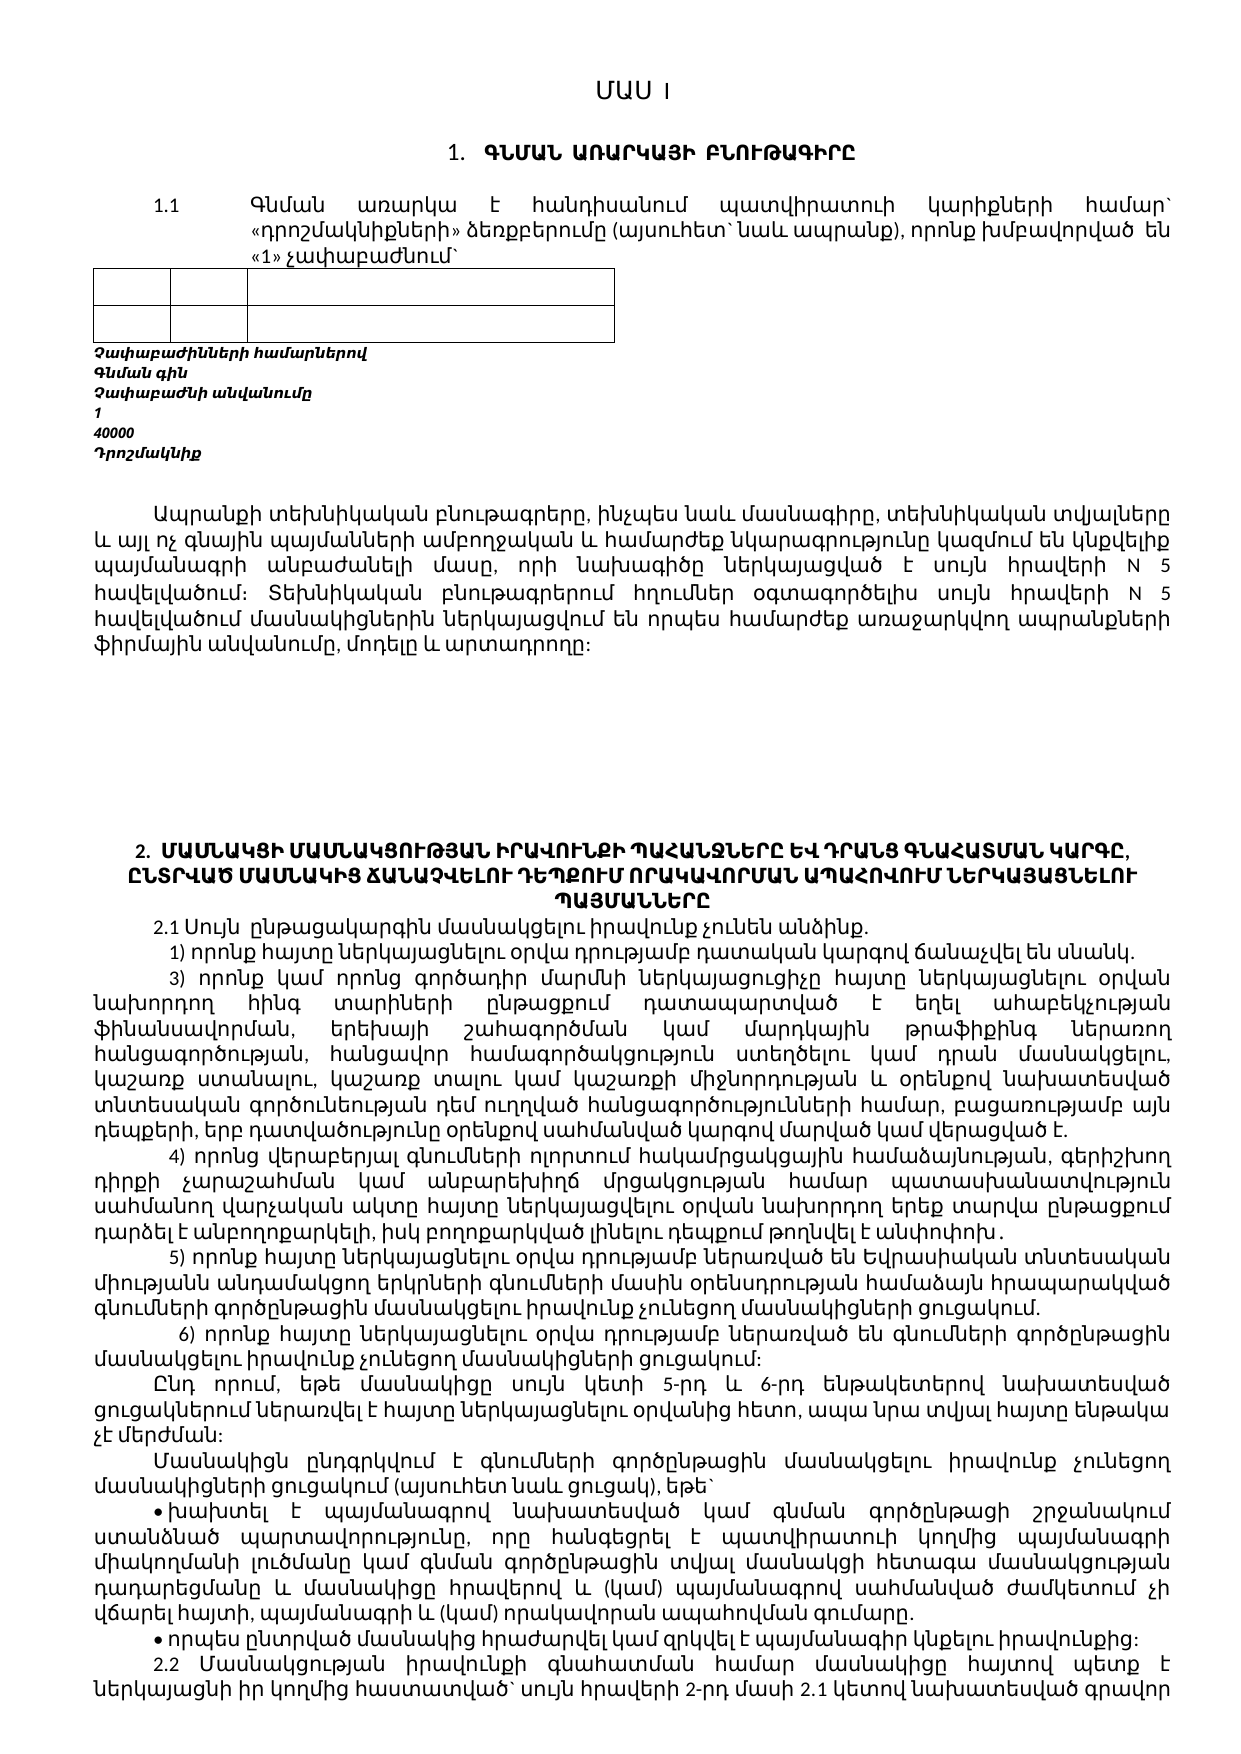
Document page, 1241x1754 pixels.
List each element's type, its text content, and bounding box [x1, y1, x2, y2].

text • որպես ընտրված մասնակից հրաժարվել կամ զրկվել է պայմանագիր կնքելու իրավունքից: [94, 1626, 1171, 1651]
text 1) որոնք հայտը ներկայացնելու օրվա դրությամբ դատական կարգով ճանաչվել են սնանկ. [94, 939, 1171, 965]
text 5) որոնք հայտը ներկայացնելու օրվա դրությամբ ներառված են Եվրասիական տնտեսական միությանն անդամակցող երկրների գնումների մասին օրենսդրության համաձայն հրապարակված գնումների գործընթացին մասնակցելու իրավունք չունեցող մասնակիցների ցուցակում. [94, 1244, 1171, 1321]
text 2. ՄԱՍՆԱԿՑԻ ՄԱՍՆԱԿՑՈՒԹՅԱՆ ԻՐԱՎՈՒՆՔԻ ՊԱՀԱՆՋՆԵՐԸ ԵՎ ԴՐԱՆՑ ԳՆԱՀԱՏՄԱՆ ԿԱՐԳԸ, ԸՆՏՐՎԱԾ ՄԱՍՆԱԿԻՑ ՃԱՆԱՉՎԵԼՈՒ ԴԵՊՔՈՒՄ ՈՐԱԿԱՎՈՐՄԱՆ ԱՊԱՀՈՎՈՒՄ ՆԵՐԿԱՅԱՑՆԵԼՈՒ ՊԱՅՄԱՆՆԵՐԸ [94, 838, 1171, 914]
text ՄԱՍ I [94, 75, 1171, 106]
subtitle Գնման առարկա է հանդիսանում պատվիրատուի կարիքների համար` «դրոշմակնիքների» ձեռքբերումը (այսուհետ` նաև ապրանք), որոնք խմբավորված են «1» չափաբաժնում` [153, 192, 1171, 268]
text • խախտել է պայմանագրով նախատեսված կամ գնման գործընթացի շրջանակում ստանձնած պարտավորությունը, որը հանգեցրել է պատվիրատուի կողմից պայմանագրի միակողմանի լուծմանը կամ գնման գործընթացին տվյալ մասնակցի հետագա մասնակցության դադարեցմանը և մասնակիցը հրավերով և (կամ) պայմանագրով սահմանված ժամկետում չի վճարել հայտի, պայմանագրի և (կամ) որակավորան ապահովման գումարը. [94, 1499, 1171, 1626]
text Ապրանքի տեխնիկական բնութագրերը, ինչպես նաև մասնագիրը, տեխնիկական տվյալները և այլ ոչ գնային պայմանների ամբողջական և համարժեք նկարագրությունը կազմում են կնքվելիք պայմանագրի անբաժանելի մասը, որի նախագիծը ներկայացված է սույն հրավերի N 5 հավելվածում։ Տեխնիկական բնութագրերում հղումներ օգտագործելիս սույն հրավերի N 5 հավելվածում մասնակիցներին ներկայացվում են որպես համարժեք առաջարկվող ապրանքների ֆիրմային անվանումը, մոդելը և արտադրողը: [94, 501, 1171, 657]
text Մասնակիցն ընդգրկվում է գնումների գործընթացին մասնակցելու իրավունք չունեցող մասնակիցների ցուցակում (այսուհետ նաև ցուցակ), եթե` [94, 1448, 1171, 1499]
list ԳՆՄԱՆ ԱՌԱՐԿԱՅԻ ԲՆՈՒԹԱԳԻՐԸ [131, 136, 1171, 167]
text 2.1 Սույն ընթացակարգին մասնակցելու իրավունք չունեն անձինք. [94, 914, 1171, 939]
text Ընդ որում, եթե մասնակիցը սույն կետի 5-րդ և 6-րդ ենթակետերով նախատեսված ցուցակներում ներառվել է հայտը ներկայացնելու օրվանից հետո, ապա նրա տվյալ հայտը ենթակա չէ մերժման: [94, 1372, 1171, 1448]
text 3) որոնք կամ որոնց գործադիր մարմնի ներկայացուցիչը հայտը ներկայացնելու օրվան նախորդող հինգ տարիների ընթացքում դատապարտված է եղել ահաբեկչության ֆինանսավորման, երեխայի շահագործման կամ մարդկային թրաֆիքինգ ներառող հանցագործության, հանցավոր համագործակցություն ստեղծելու կամ դրան մասնակցելու, կաշառք ստանալու, կաշառք տալու կամ կաշառքի միջնորդության և օրենքով նախատեսված տնտեսական գործունեության դեմ ուղղված հանցագործությունների համար, բացառությամբ այն դեպքերի, երբ դատվածությունը օրենքով սահմանված կարգով մարված կամ վերացված է. [94, 965, 1171, 1143]
text 6) որոնք հայտը ներկայացնելու օրվա դրությամբ ներառված են գնումների գործընթացին մասնակցելու իրավունք չունեցող մասնակիցների ցուցակում: [94, 1321, 1171, 1372]
text 4) որոնց վերաբերյալ գնումների ոլորտում հակամրցակցային համաձայնության, գերիշխող դիրքի չարաշահման կամ անբարեխիղճ մրցակցության համար պատասխանատվություն սահմանող վարչական ակտը հայտը ներկայացվելու օրվան նախորդող երեք տարվա ընթացքում դարձել է անբողոքարկելի, իսկ բողոքարկված լինելու դեպքում թողնվել է անփոփոխ․ [94, 1143, 1171, 1244]
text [94, 1651, 1171, 1702]
